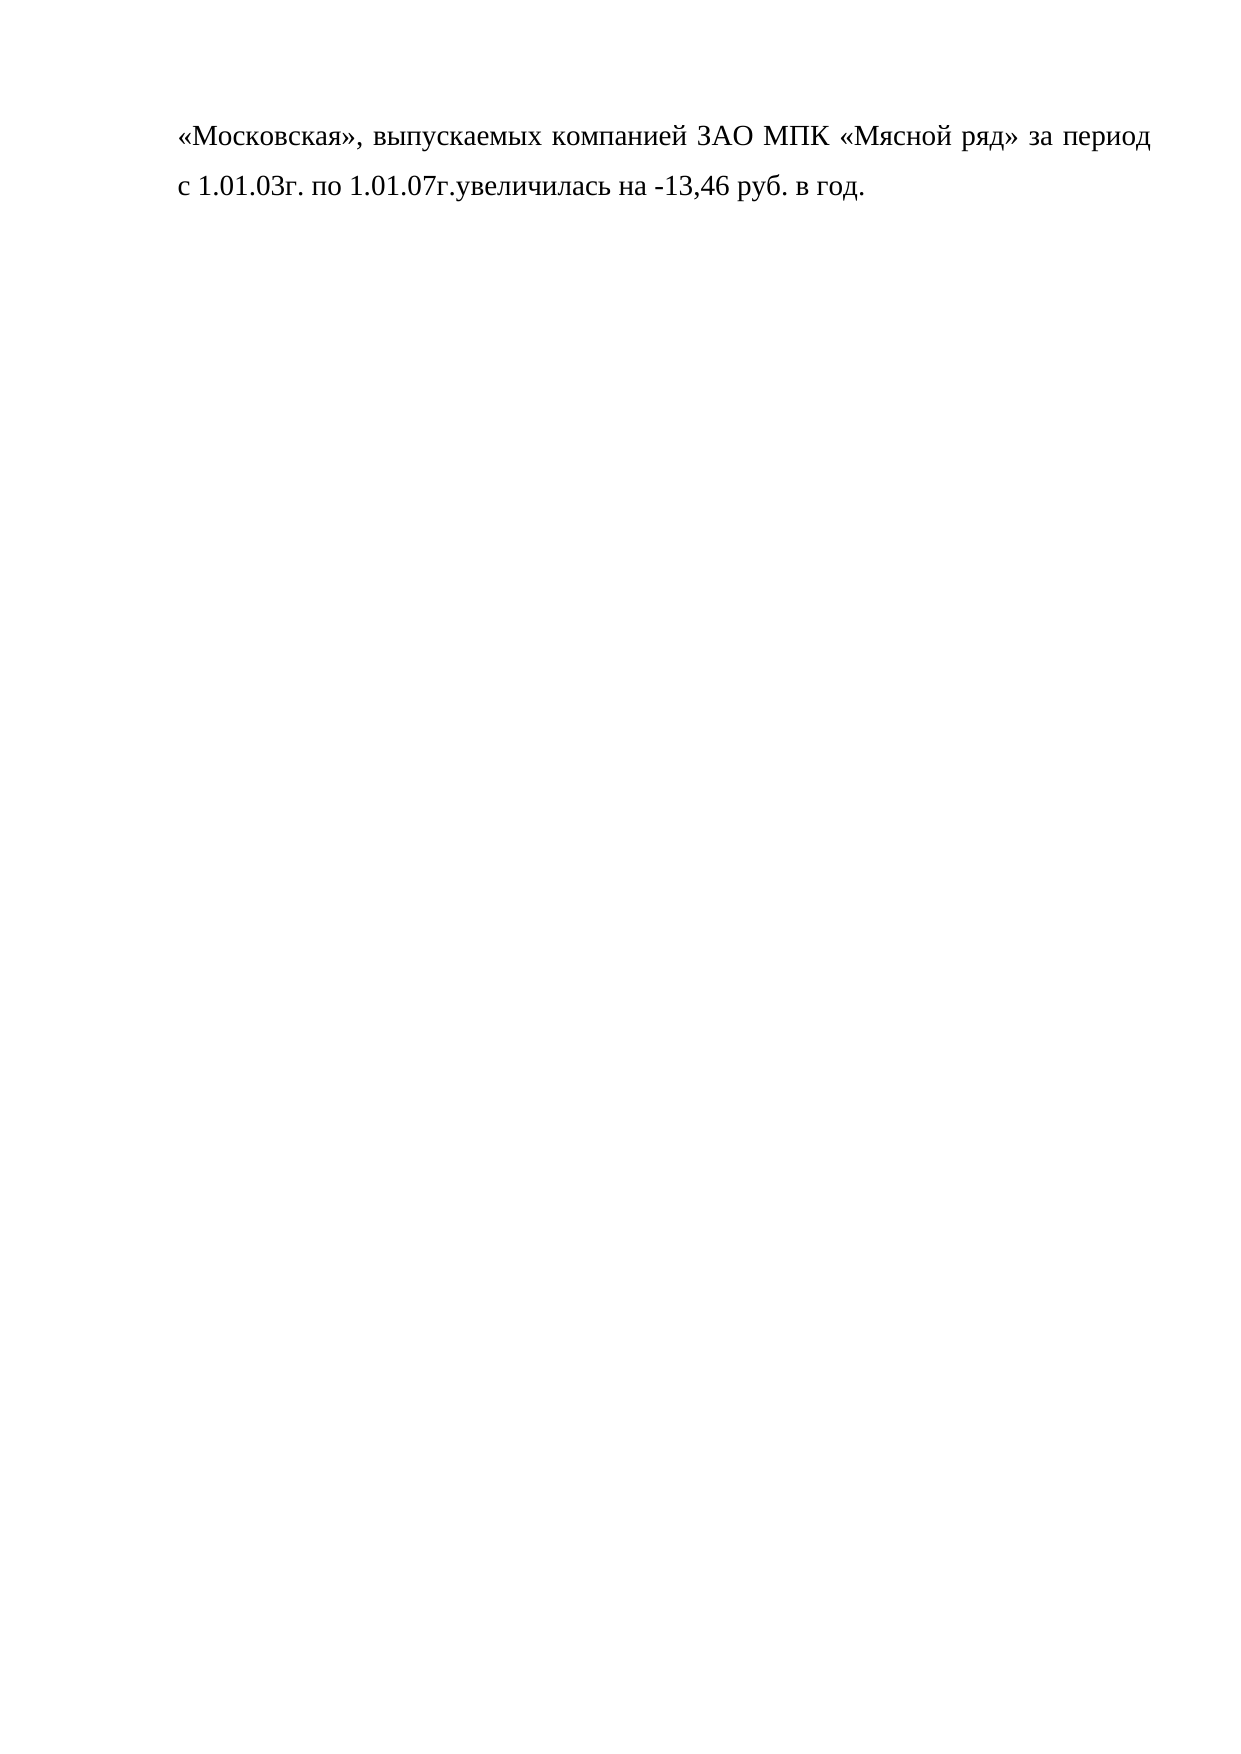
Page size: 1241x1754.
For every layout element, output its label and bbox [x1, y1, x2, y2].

text [177, 118, 1152, 202]
